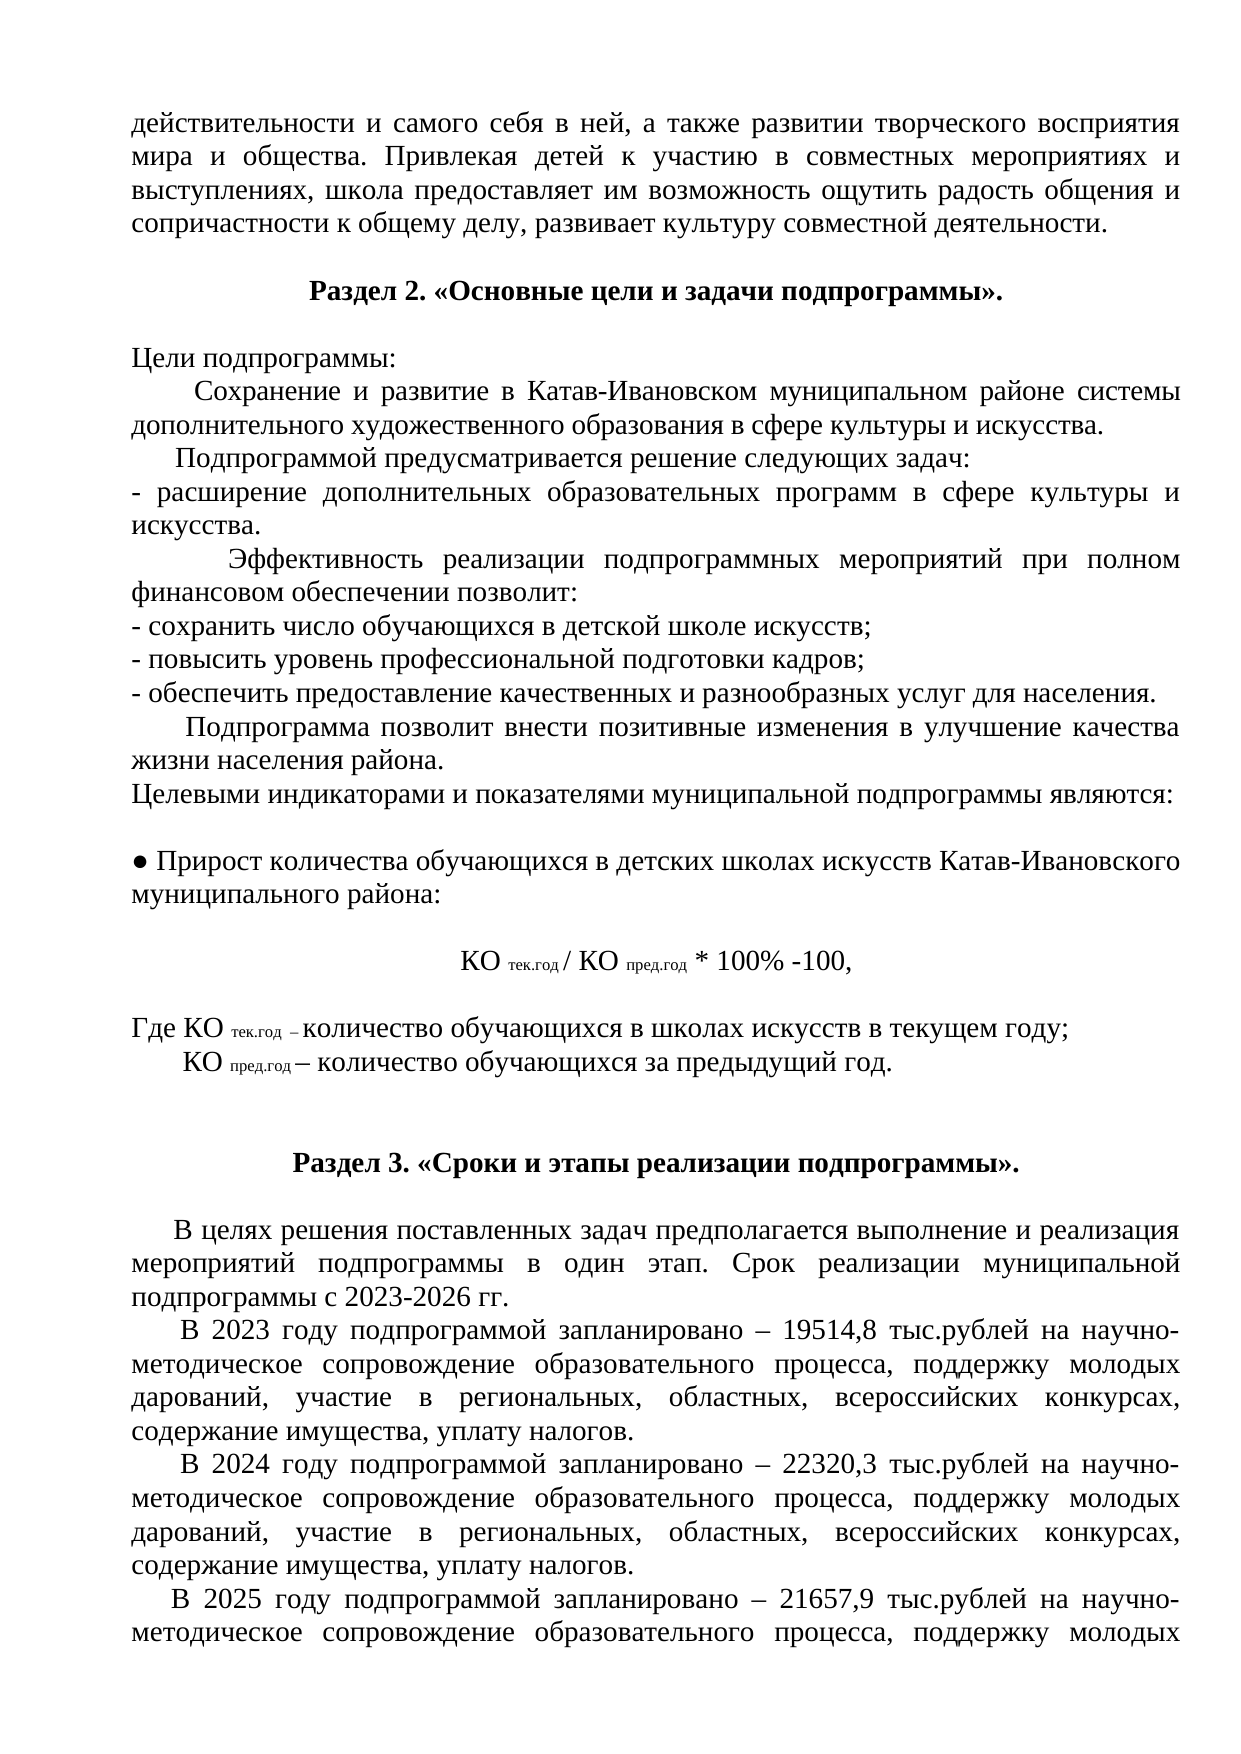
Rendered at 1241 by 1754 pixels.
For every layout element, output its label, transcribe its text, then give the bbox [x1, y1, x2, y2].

text Где КО тек.год – количество обучающихся в школах искусств в текущем году; [131, 1011, 1181, 1044]
text Сохранение и развитие в Катав-Ивановском муниципальном районе системы дополнительного художественного образования в сфере культуры и искусства. [131, 373, 1181, 440]
text Раздел 2. «Основные цели и задачи подпрограммы». [131, 273, 1181, 306]
text В 2023 году подпрограммой запланировано – 19514,8 тыс.рублей на научно-методическое сопровождение образовательного процесса, поддержку молодых дарований, участие в региональных, областных, всероссийских конкурсах, содержание имущества, уплату налогов. [131, 1312, 1181, 1447]
text Эффективность реализации подпрограммных мероприятий при полном финансовом обеспечении позволит: [131, 541, 1181, 608]
text В 2024 году подпрограммой запланировано – 22320,3 тыс.рублей на научно-методическое сопровождение образовательного процесса, поддержку молодых дарований, участие в региональных, областных, всероссийских конкурсах, содержание имущества, уплату налогов. [131, 1447, 1181, 1581]
text В целях решения поставленных задач предполагается выполнение и реализация мероприятий подпрограммы в один этап. Срок реализации муниципальной подпрограммы с 2023-2026 гг. [131, 1212, 1181, 1312]
text КО тек.год / КО пред.год * 100% -100, [131, 943, 1181, 977]
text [131, 105, 1181, 239]
text Подпрограммой предусматривается решение следующих задач: [131, 440, 1181, 474]
text ● Прирост количества обучающихся в детских школах искусств Катав-Ивановского муниципального района: [131, 843, 1181, 910]
text КО пред.год – количество обучающихся за предыдущий год. [131, 1044, 1181, 1078]
text - обеспечить предоставление качественных и разнообразных услуг для населения. [131, 675, 1181, 709]
text Цели подпрограммы: [131, 340, 1181, 373]
text Подпрограмма позволит внести позитивные изменения в улучшение качества жизни населения района. [131, 709, 1181, 776]
text - повысить уровень профессиональной подготовки кадров; [131, 642, 1181, 675]
text - расширение дополнительных образовательных программ в сфере культуры и искусства. [131, 474, 1181, 541]
text Целевыми индикаторами и показателями муниципальной подпрограммы являются: [131, 776, 1181, 809]
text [131, 1581, 1181, 1648]
text - сохранить число обучающихся в детской школе искусств; [131, 608, 1181, 642]
text Раздел 3. «Сроки и этапы реализации подпрограммы». [131, 1145, 1181, 1178]
